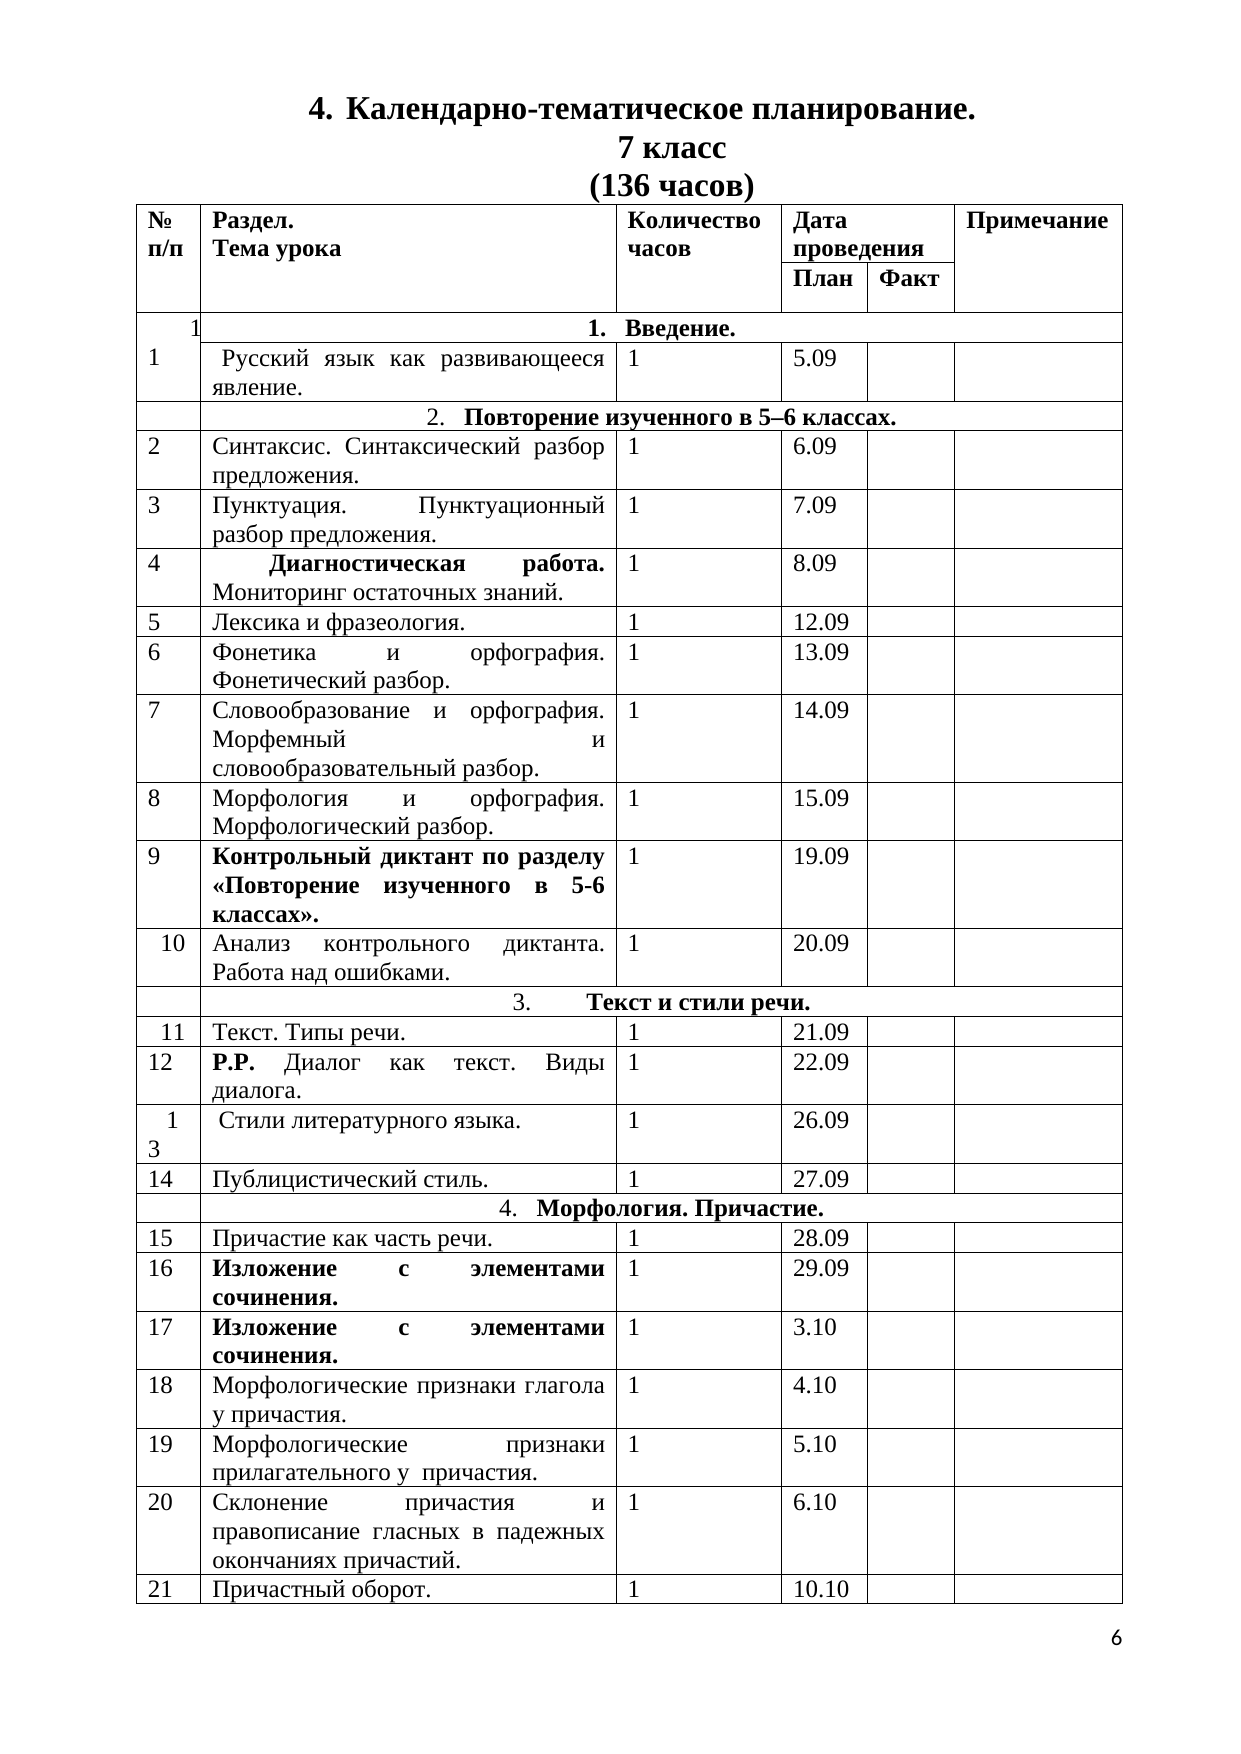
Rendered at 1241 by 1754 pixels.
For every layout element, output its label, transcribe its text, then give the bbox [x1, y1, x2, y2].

table_cell 3.10 [782, 1312, 867, 1369]
table_cell 22.09 [782, 1047, 867, 1104]
table_cell [955, 490, 1122, 547]
table_cell Диагностическая работа. Мониторинг остаточных знаний. [201, 549, 616, 606]
table_cell Склонение причастия и правописание гласных в падежных окончаниях причастий. [201, 1487, 616, 1573]
table_cell [868, 1105, 954, 1163]
table_cell 7.09 [782, 490, 867, 547]
table_cell [955, 1105, 1122, 1163]
table_cell [868, 607, 954, 636]
table_cell 1 [617, 1487, 781, 1573]
table_cell [955, 607, 1122, 636]
table_cell Лексика и фразеология. [201, 607, 616, 636]
table_cell 1 [617, 1164, 781, 1192]
table_cell 1 [617, 1575, 781, 1603]
table_cell [868, 549, 954, 606]
text 7 класс [148, 127, 1122, 165]
table_cell План [782, 263, 867, 312]
table_cell Фонетика и орфография. Фонетический разбор. [201, 637, 616, 694]
text (136 часов) [148, 165, 1122, 204]
table_cell 26.09 [782, 1105, 867, 1163]
table_cell 3 [137, 490, 200, 547]
table_cell 19 [137, 1429, 200, 1486]
table_cell Контрольный диктант по разделу «Повторение изученного в 5-6 классах». [201, 841, 616, 927]
table_cell Пунктуация. Пунктуационный разбор предложения. [201, 490, 616, 547]
table_cell 28.09 [782, 1223, 867, 1252]
table_header № п/п [137, 205, 200, 312]
table_cell Текст. Типы речи. [201, 1017, 616, 1046]
table_cell 17 [137, 1312, 200, 1369]
table_cell [955, 1017, 1122, 1046]
table_cell 8 [137, 783, 200, 840]
table_cell [868, 1487, 954, 1573]
table_cell 12.09 [782, 607, 867, 636]
table_cell [868, 1575, 954, 1603]
table_cell [955, 1575, 1122, 1603]
table_cell 1 [617, 490, 781, 547]
table_cell [137, 402, 200, 430]
table_header Раздел. Тема урока [201, 205, 616, 312]
table_cell 13 [137, 1105, 200, 1163]
table_cell [137, 1194, 200, 1222]
table_cell Анализ контрольного диктанта. Работа над ошибками. [201, 929, 616, 986]
table_cell [955, 343, 1122, 401]
table_cell 6.09 [782, 431, 867, 489]
table_cell 5.09 [782, 343, 867, 401]
table_cell 1 [617, 695, 781, 782]
table_header Дата проведения [782, 205, 954, 262]
table_cell Введение. [201, 313, 1122, 342]
table_cell [868, 1370, 954, 1428]
table_cell [955, 783, 1122, 840]
table_cell Русский язык как развивающееся явление. [201, 343, 616, 401]
table_cell [955, 1487, 1122, 1573]
table_header Количество часов [617, 205, 781, 312]
table_cell 6.10 [782, 1487, 867, 1573]
table_cell [868, 1223, 954, 1252]
table_cell 8.09 [782, 549, 867, 606]
table_cell 15.09 [782, 783, 867, 840]
table_cell Повторение изученного в 5–6 классах. [201, 402, 1122, 430]
table_cell Причастный оборот. [201, 1575, 616, 1603]
table_cell [868, 637, 954, 694]
table_cell 15 [137, 1223, 200, 1252]
table_cell [955, 1370, 1122, 1428]
table_cell 19.09 [782, 841, 867, 927]
table_cell Р.Р. Диалог как текст. Виды диалога. [201, 1047, 616, 1104]
table_cell 1 [617, 1253, 781, 1311]
table_cell [137, 987, 200, 1016]
table_cell 1 [617, 1370, 781, 1428]
table_cell [868, 841, 954, 927]
table_cell 6 [137, 637, 200, 694]
table_cell [955, 1223, 1122, 1252]
table_cell [955, 1047, 1122, 1104]
table_cell 1 [617, 1429, 781, 1486]
table_cell [868, 1047, 954, 1104]
table_cell 12 [137, 1047, 200, 1104]
table_cell 16 [137, 1253, 200, 1311]
table_cell Факт [868, 263, 954, 312]
table_cell 1 [617, 1017, 781, 1046]
table_cell [955, 1429, 1122, 1486]
table_cell 2 [137, 431, 200, 489]
table_cell [955, 431, 1122, 489]
table_cell 1 [617, 1223, 781, 1252]
table_cell 21 [137, 1575, 200, 1603]
table_cell 1 [617, 343, 781, 401]
table_cell Словообразование и орфография. Морфемный и словообразовательный разбор. [201, 695, 616, 782]
table_cell [955, 929, 1122, 986]
table_cell 11 [137, 1017, 200, 1046]
table_cell Морфология. Причастие. [201, 1194, 1122, 1222]
table_cell 14.09 [782, 695, 867, 782]
table_cell 1 [617, 841, 781, 927]
table_cell Изложение с элементами сочинения. [201, 1253, 616, 1311]
table_cell [955, 695, 1122, 782]
table_cell 1 [617, 431, 781, 489]
table_cell 18 [137, 1370, 200, 1428]
table_cell [955, 841, 1122, 927]
table_cell [868, 1429, 954, 1486]
table_cell 1 [617, 607, 781, 636]
table_cell [868, 1164, 954, 1192]
table_cell Изложение с элементами сочинения. [201, 1312, 616, 1369]
table_header Примечание [955, 205, 1122, 312]
list Календарно-тематическое планирование. [162, 89, 1122, 127]
table_cell [868, 783, 954, 840]
table_cell 10.10 [782, 1575, 867, 1603]
table_cell 27.09 [782, 1164, 867, 1192]
table_cell Стили литературного языка. [201, 1105, 616, 1163]
table_cell 5.10 [782, 1429, 867, 1486]
table_cell 1 [617, 1105, 781, 1163]
table_cell 20 [137, 1487, 200, 1573]
table_cell 14 [137, 1164, 200, 1192]
table_cell Морфологические признаки прилагательного у причастия. [201, 1429, 616, 1486]
table_cell Морфологические признаки глагола у причастия. [201, 1370, 616, 1428]
table_cell [955, 549, 1122, 606]
table_cell [868, 1017, 954, 1046]
table_cell Текст и стили речи. [201, 987, 1122, 1016]
table_cell 1 [617, 929, 781, 986]
table_cell 11 [137, 313, 200, 401]
table_cell 1 [617, 1312, 781, 1369]
table_cell [868, 695, 954, 782]
table_cell Причастие как часть речи. [201, 1223, 616, 1252]
table_cell [868, 1312, 954, 1369]
table_cell [955, 1312, 1122, 1369]
table_cell Морфология и орфография. Морфологический разбор. [201, 783, 616, 840]
table_cell 21.09 [782, 1017, 867, 1046]
table_cell [868, 431, 954, 489]
table_cell Публицистический стиль. [201, 1164, 616, 1192]
table_cell [955, 1253, 1122, 1311]
table_cell [868, 490, 954, 547]
table_cell [868, 343, 954, 401]
table_cell [868, 929, 954, 986]
table_cell 13.09 [782, 637, 867, 694]
table_cell 4 [137, 549, 200, 606]
table_cell [955, 1164, 1122, 1192]
table_cell [868, 1253, 954, 1311]
table_cell 7 [137, 695, 200, 782]
table_cell 29.09 [782, 1253, 867, 1311]
table_cell [955, 637, 1122, 694]
table_cell 1 [617, 637, 781, 694]
table_cell 20.09 [782, 929, 867, 986]
table_cell 10 [137, 929, 200, 986]
table_cell 1 [617, 549, 781, 606]
table_cell 1 [617, 1047, 781, 1104]
table_cell 1 [617, 783, 781, 840]
table_cell Синтаксис. Синтаксический разбор предложения. [201, 431, 616, 489]
table_cell 5 [137, 607, 200, 636]
table_cell 9 [137, 841, 200, 927]
table_cell 4.10 [782, 1370, 867, 1428]
